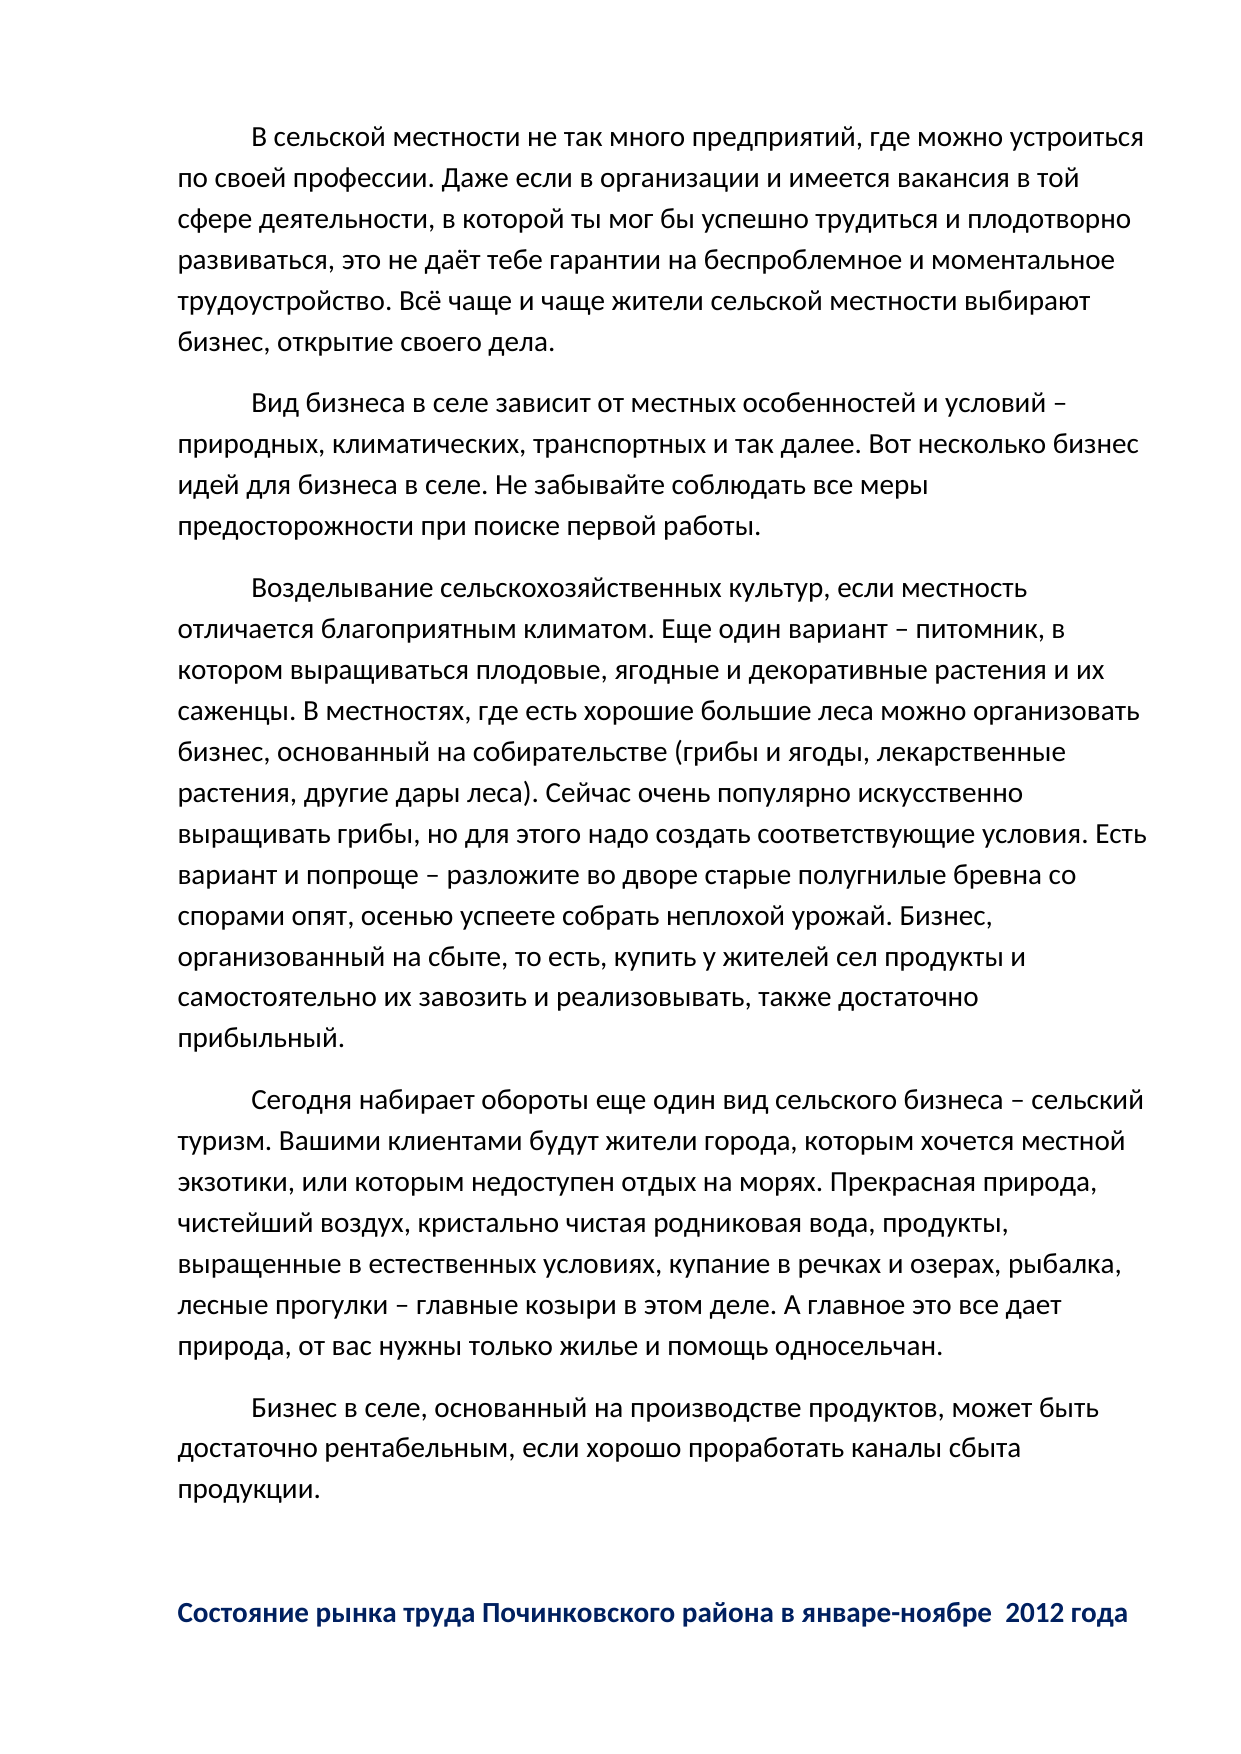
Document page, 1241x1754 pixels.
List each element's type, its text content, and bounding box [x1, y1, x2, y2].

text Бизнес в селе, основанный на производстве продуктов, может быть достаточно рентабельным, если хорошо проработать каналы сбыта продукции. [177, 1389, 1152, 1506]
text Сегодня набирает обороты еще один вид сельского бизнеса – сельский туризм. Вашими клиентами будут жители города, которым хочется местной экзотики, или которым недоступен отдых на морях. Прекрасная природа, чистейший воздух, кристально чистая родниковая вода, продукты, выращенные в естественных условиях, купание в речках и озерах, рыбалка, лесные прогулки – главные козыри в этом деле. А главное это все дает природа, от вас нужны только жилье и помощь односельчан. [177, 1081, 1152, 1362]
text Состояние рынка труда Починковского района в январе-ноябре 2012 года [177, 1594, 1152, 1630]
text В сельской местности не так много предприятий, где можно устроиться по своей профессии. Даже если в организации и имеется вакансия в той сфере деятельности, в которой ты мог бы успешно трудиться и плодотворно развиваться, это не даёт тебе гарантии на беспроблемное и моментальное трудоустройство. Всё чаще и чаще жители сельской местности выбирают бизнес, открытие своего дела. [177, 118, 1152, 358]
text Вид бизнеса в селе зависит от местных особенностей и условий – природных, климатических, транспортных и так далее. Вот несколько бизнес идей для бизнеса в селе. Не забывайте соблюдать все меры предосторожности при поиске первой работы. [177, 384, 1152, 543]
text Возделывание сельскохозяйственных культур, если местность отличается благоприятным климатом. Еще один вариант – питомник, в котором выращиваться плодовые, ягодные и декоративные растения и их саженцы. В местностях, где есть хорошие большие леса можно организовать бизнес, основанный на собирательстве (грибы и ягоды, лекарственные растения, другие дары леса). Сейчас очень популярно искусственно выращивать грибы, но для этого надо создать соответствующие условия. Есть вариант и попроще – разложите во дворе старые полугнилые бревна со спорами опят, осенью успеете собрать неплохой урожай. Бизнес, организованный на сбыте, то есть, купить у жителей сел продукты и самостоятельно их завозить и реализовывать, также достаточно прибыльный. [177, 569, 1152, 1055]
